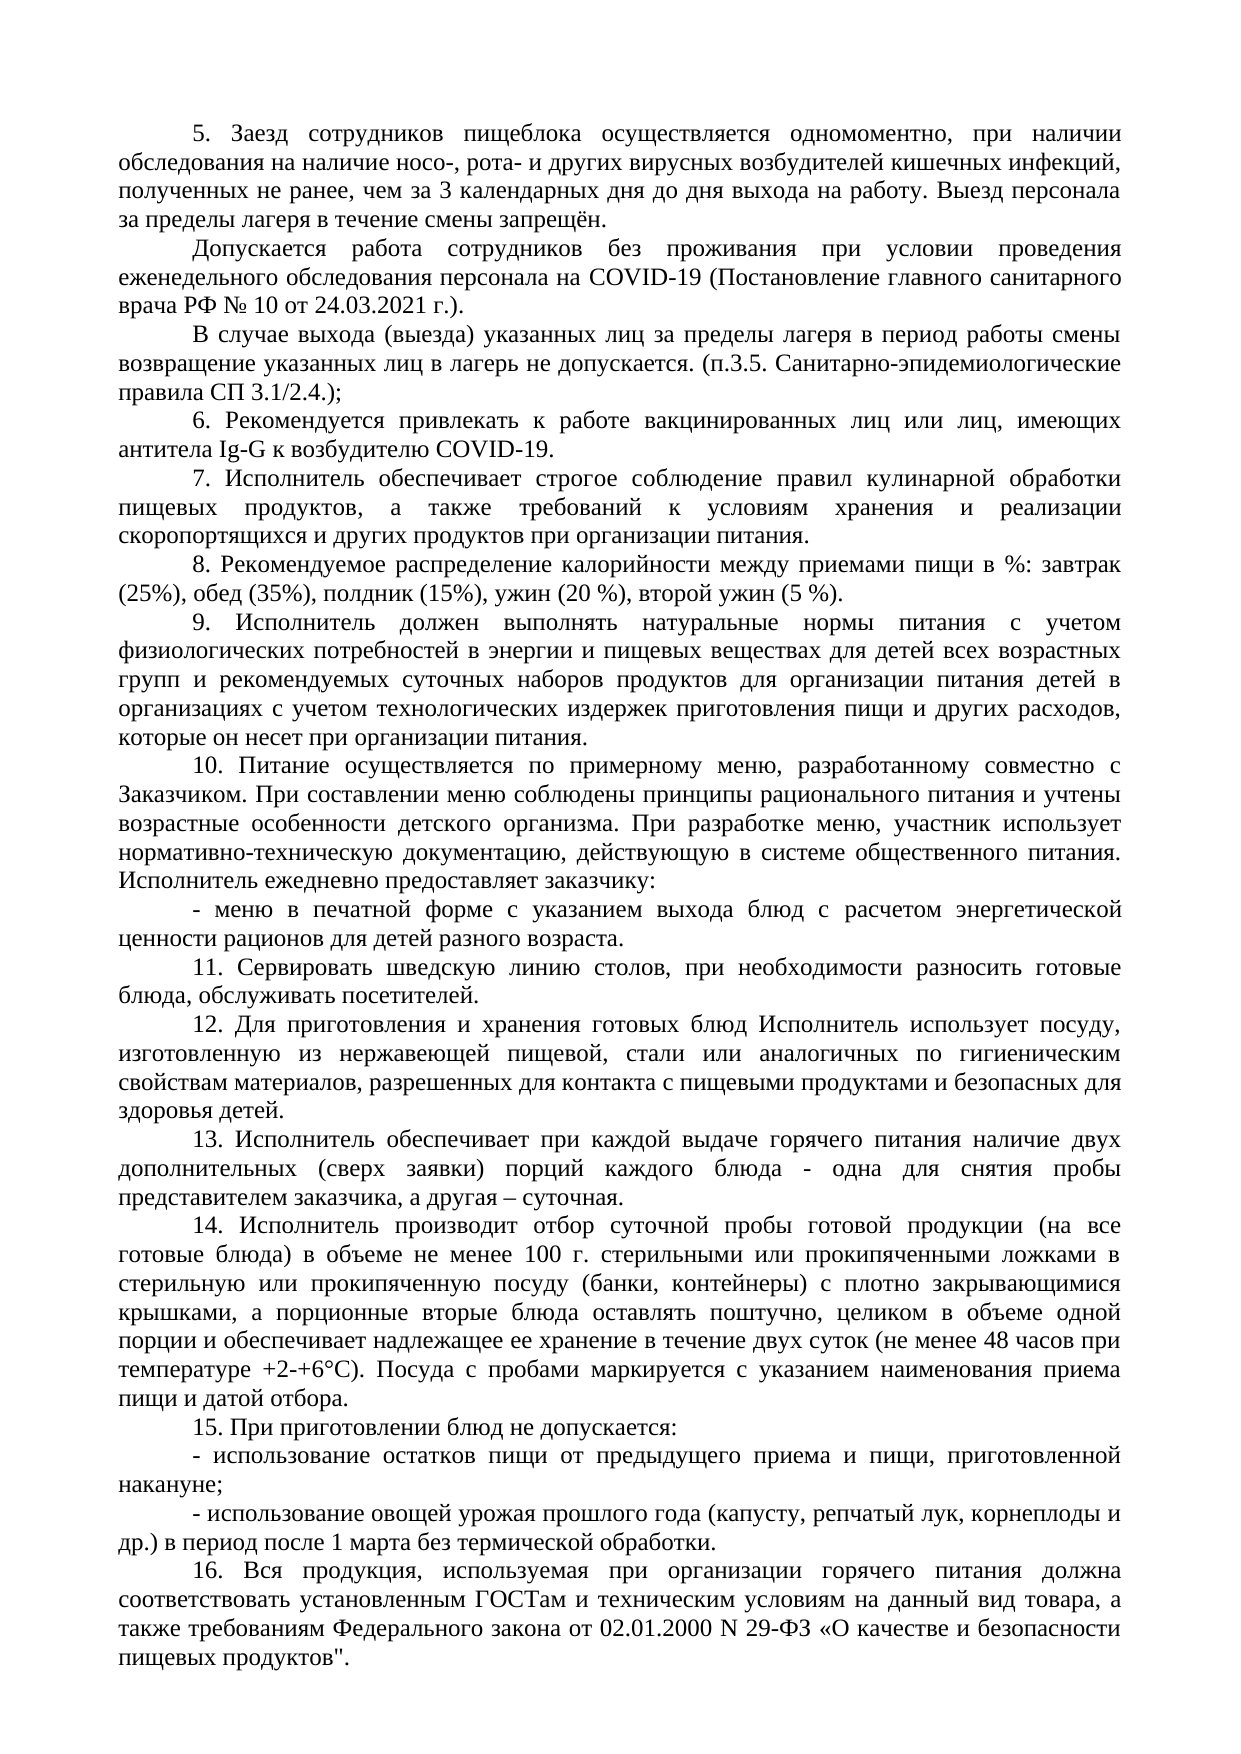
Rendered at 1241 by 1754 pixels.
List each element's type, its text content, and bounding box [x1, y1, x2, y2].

text 11. Сервировать шведскую линию столов, при необходимости разносить готовые блюда, обслуживать посетителей. [118, 952, 1122, 1009]
text - использование овощей урожая прошлого года (капусту, репчатый лук, корнеплоды и др.) в период после 1 марта без термической обработки. [118, 1498, 1122, 1556]
text 10. Питание осуществляется по примерному меню, разработанному совместно с Заказчиком. При составлении меню соблюдены принципы рационального питания и учтены возрастные особенности детского организма. При разработке меню, участник использует нормативно-техническую документацию, действующую в системе общественного питания. Исполнитель ежедневно предоставляет заказчику: [118, 751, 1122, 894]
text 5. Заезд сотрудников пищеблока осуществляется одномоментно, при наличии обследования на наличие носо-, рота- и других вирусных возбудителей кишечных инфекций, полученных не ранее, чем за 3 календарных дня до дня выхода на работу. Выезд персонала за пределы лагеря в течение смены запрещён. [118, 118, 1122, 233]
text 16. Вся продукция, используемая при организации горячего питания должна соответствовать установленным ГОСТам и техническим условиям на данный вид товара, а также требованиям Федерального закона от 02.01.2000 N 29-ФЗ «О качестве и безопасности пищевых продуктов". [118, 1556, 1122, 1671]
text 8. Рекомендуемое распределение калорийности между приемами пищи в %: завтрак (25%), обед (35%), полдник (15%), ужин (20 %), второй ужин (5 %). [118, 549, 1122, 607]
text 12. Для приготовления и хранения готовых блюд Исполнитель использует посуду, изготовленную из нержавеющей пищевой, стали или аналогичных по гигиеническим свойствам материалов, разрешенных для контакта с пищевыми продуктами и безопасных для здоровья детей. [118, 1009, 1122, 1124]
text 15. При приготовлении блюд не допускается: [118, 1412, 1122, 1441]
text Допускается работа сотрудников без проживания при условии проведения еженедельного обследования персонала на COVID-19 (Постановление главного санитарного врача РФ № 10 от 24.03.2021 г.). [118, 233, 1122, 319]
text В случае выхода (выезда) указанных лиц за пределы лагеря в период работы смены возвращение указанных лиц в лагерь не допускается. (п.3.5. Санитарно-эпидемиологические правила СП 3.1/2.4.); [118, 319, 1122, 406]
text 6. Рекомендуется привлекать к работе вакцинированных лиц или лиц, имеющих антитела Ig-G к возбудителю COVID-19. [118, 406, 1122, 463]
text 7. Исполнитель обеспечивает строгое соблюдение правил кулинарной обработки пищевых продуктов, а также требований к условиям хранения и реализации скоропортящихся и других продуктов при организации питания. [118, 463, 1122, 549]
text - использование остатков пищи от предыдущего приема и пищи, приготовленной накануне; [118, 1441, 1122, 1498]
text 14. Исполнитель производит отбор суточной пробы готовой продукции (на все готовые блюда) в объеме не менее 100 г. стерильными или прокипяченными ложками в стерильную или прокипяченную посуду (банки, контейнеры) с плотно закрывающимися крышками, а порционные вторые блюда оставлять поштучно, целиком в объеме одной порции и обеспечивает надлежащее ее хранение в течение двух суток (не менее 48 часов при температуре +2-+6°С). Посуда с пробами маркируется с указанием наименования приема пищи и датой отбора. [118, 1211, 1122, 1412]
text 9. Исполнитель должен выполнять натуральные нормы питания с учетом физиологических потребностей в энергии и пищевых веществах для детей всех возрастных групп и рекомендуемых суточных наборов продуктов для организации питания детей в организациях с учетом технологических издержек приготовления пищи и других расходов, которые он несет при организации питания. [118, 607, 1122, 751]
text - меню в печатной форме с указанием выхода блюд с расчетом энергетической ценности рационов для детей разного возраста. [118, 894, 1122, 952]
text 13. Исполнитель обеспечивает при каждой выдаче горячего питания наличие двух дополнительных (сверх заявки) порций каждого блюда - одна для снятия пробы представителем заказчика, а другая – суточная. [118, 1124, 1122, 1211]
